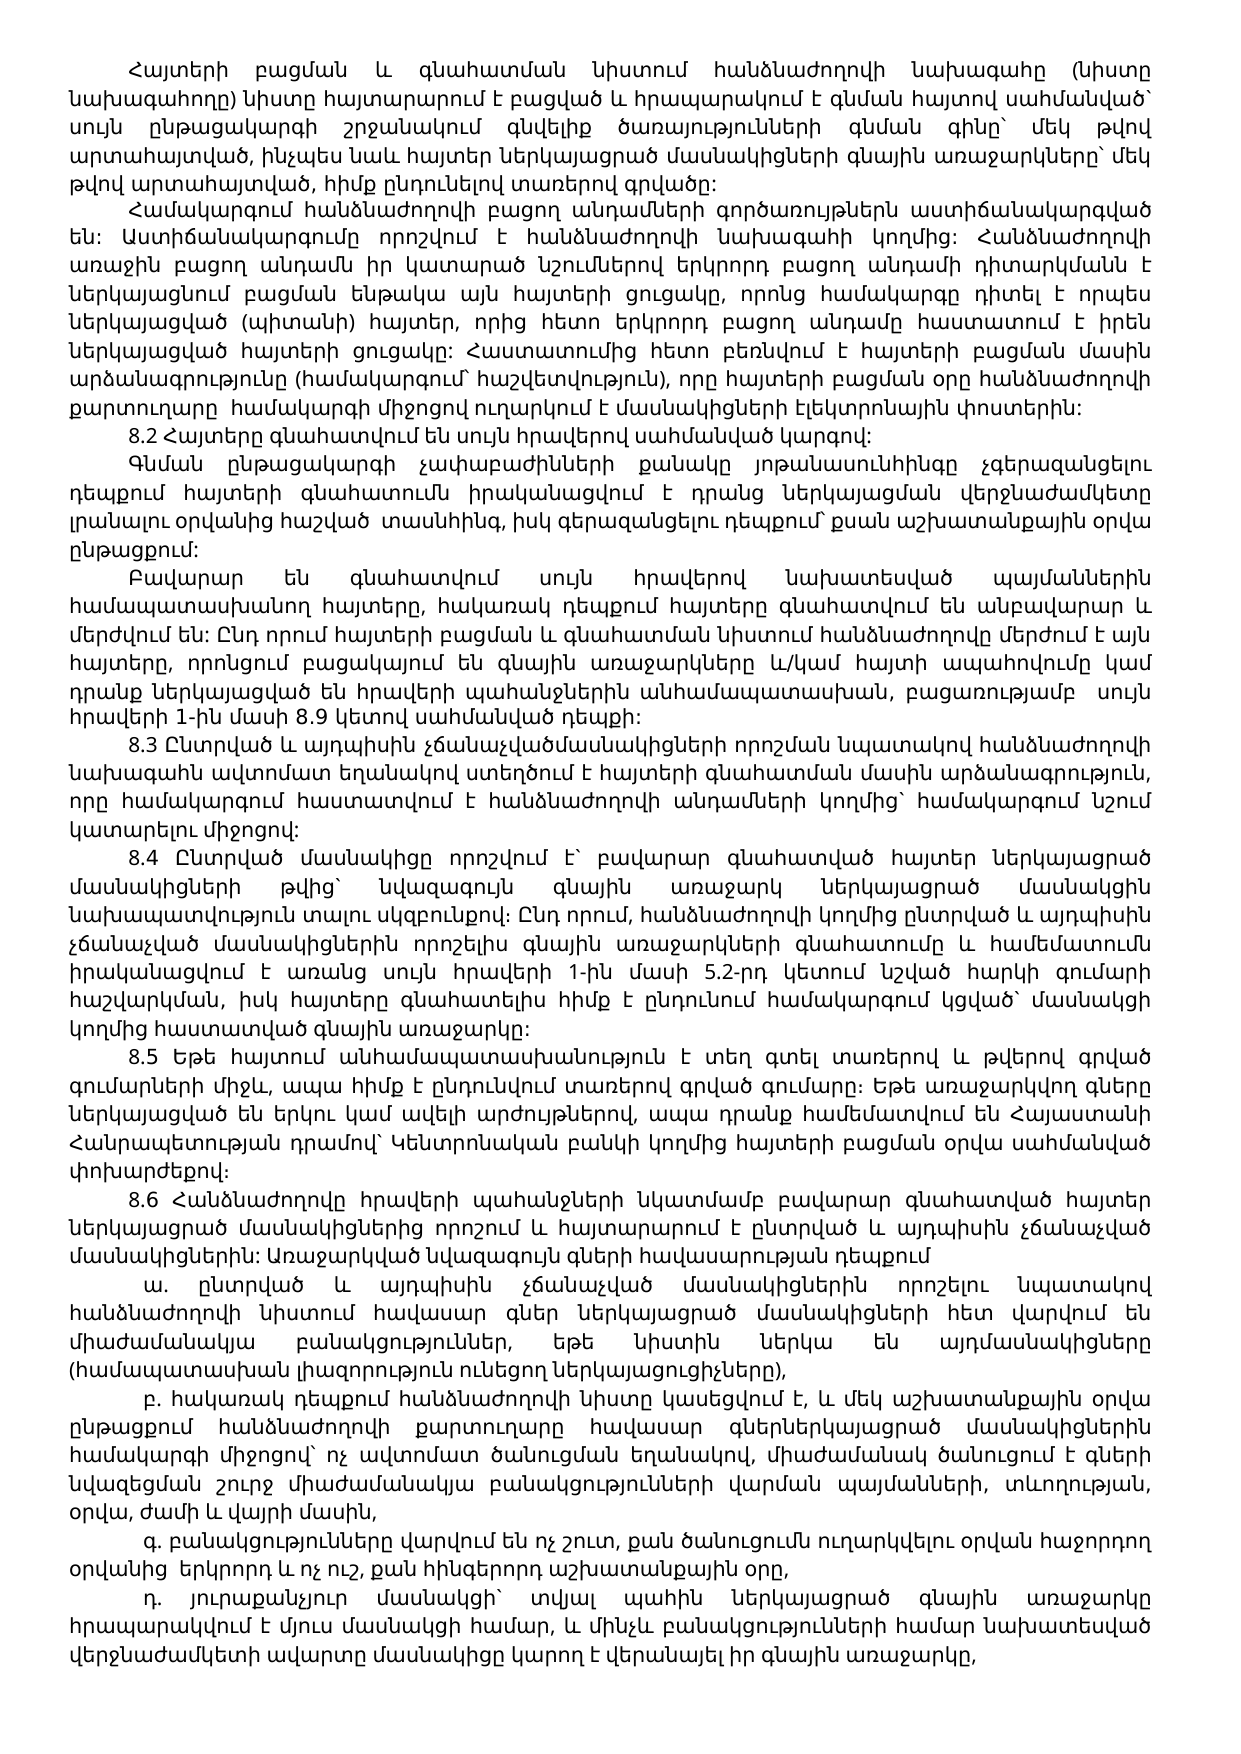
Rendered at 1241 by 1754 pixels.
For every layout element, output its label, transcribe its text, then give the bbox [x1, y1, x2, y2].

text դ. յուրաքանչյուր մասնակցի` տվյալ պահին ներկայացրած գնային առաջարկը հրապարակվում է մյուս մասնակցի համար, և մինչև բանակցությունների համար նախատեսված վերջնաժամկետի ավարտը մասնակիցը կարող է վերանայել իր գնային առաջարկը, [69, 1583, 1152, 1668]
text 8.5 Եթե հայտում անհամապատասխանություն է տեղ գտել տառերով և թվերով գրված գումարների միջև, ապա հիմք է ընդունվում տառերով գրված գումարը։ Եթե առաջարկվող գները ներկայացված են երկու կամ ավելի արժույթներով, ապա դրանք համեմատվում են Հայաստանի Հանրապետության դրամով` Կենտրոնական բանկի կողմից հայտերի բացման օրվա սահմանված փոխարժեքով։ [69, 1042, 1152, 1185]
text բ. հակառակ դեպքում հանձնաժողովի նիստը կասեցվում է, և մեկ աշխատանքային օրվա ընթացքում հանձնաժողովի քարտուղարը հավասար գներներկայացրած մասնակիցներին համակարգի միջոցով՝ ոչ ավտոմատ ծանուցման եղանակով, միաժամանակ ծանուցում է գների նվազեցման շուրջ միաժամանակյա բանակցությունների վարման պայմանների, տևողության, օրվա, ժամի և վայրի մասին, [69, 1384, 1152, 1526]
text Բավարար են գնահատվում սույն հրավերով նախատեսված պայմաններին համապատասխանող հայտերը, հակառակ դեպքում հայտերը գնահատվում են անբավարար և մերժվում են: Ընդ որում հայտերի բացման և գնահատման նիստում հանձնաժողովը մերժում է այն հայտերը, որոնցում բացակայում են գնային առաջարկները և/կամ հայտի ապահովումը կամ դրանք ներկայացված են հրավերի պահանջներին անհամապատասխան, բացառությամբ սույն հրավերի 1-ին մասի 8.9 կետով սահմանված դեպքի: [69, 563, 1152, 730]
text 8.2 Հայտերը գնահատվում են սույն հրավերով սահմանված կարգով: [69, 421, 1152, 449]
text գ. բանակցությունները վարվում են ոչ շուտ, քան ծանուցումն ուղարկվելու օրվան հաջորդող օրվանից երկրորդ և ոչ ուշ, քան հինգերորդ աշխատանքային օրը, [69, 1526, 1152, 1583]
text Գնման ընթացակարգի չափաբաժինների քանակը յոթանասունհինգը չգերազանցելու դեպքում հայտերի գնահատումն իրականացվում է դրանց ներկայացման վերջնաժամկետը լրանալու օրվանից հաշված տասնհինգ, իսկ գերազանցելու դեպքում՝ քսան աշխատանքային օրվա ընթացքում: [69, 449, 1152, 563]
text Հայտերի բացման և գնահատման նիստում հանձնաժողովի նախագահը (նիստը նախագահողը) նիստը հայտարարում է բացված և հրապարակում է գնման հայտով սահմանված` սույն ընթացակարգի շրջանակում գնվելիք ծառայությունների գնման գինը՝ մեկ թվով արտահայտված, ինչպես նաև հայտեր ներկայացրած մասնակիցների գնային առաջարկները՝ մեկ թվով արտահայտված, հիմք ընդունելով տառերով գրվածը: [69, 56, 1152, 198]
text 8.6 Հանձնաժողովը հրավերի պահանջների նկատմամբ բավարար գնահատված հայտեր ներկայացրած մասնակիցներից որոշում և հայտարարում է ընտրված և այդպիսին չճանաչված մասնակիցներին: Առաջարկված նվազագույն գների հավասարության դեպքում [69, 1185, 1152, 1270]
text ա. ընտրված և այդպիսին չճանաչված մասնակիցներին որոշելու նպատակով հանձնաժողովի նիստում հավասար գներ ներկայացրած մասնակիցների հետ վարվում են միաժամանակյա բանակցություններ, եթե նիստին ներկա են այդմասնակիցները (համապատասխան լիազորություն ունեցող ներկայացուցիչները), [69, 1270, 1152, 1384]
text 8.4 Ընտրված մասնակիցը որոշվում է` բավարար գնահատված հայտեր ներկայացրած մասնակիցների թվից` նվազագույն գնային առաջարկ ներկայացրած մասնակցին նախապատվություն տալու սկզբունքով։ Ընդ որում, հանձնաժողովի կողմից ընտրված և այդպիսին չճանաչված մասնակիցներին որոշելիս գնային առաջարկների գնահատումը և համեմատումն իրականացվում է առանց սույն հրավերի 1-ին մասի 5.2-րդ կետում նշված հարկի գումարի հաշվարկման, իսկ հայտերը գնահատելիս հիմք է ընդունում համակարգում կցված` մասնակցի կողմից հաստատված գնային առաջարկը: [69, 843, 1152, 1042]
text Համակարգում հանձնաժողովի բացող անդամների գործառույթներն աստիճանակարգված են: Աստիճանակարգումը որոշվում է հանձնաժողովի նախագահի կողմից: Հանձնաժողովի առաջին բացող անդամն իր կատարած նշումներով երկրորդ բացող անդամի դիտարկմանն է ներկայացնում բացման ենթակա այն հայտերի ցուցակը, որոնց համակարգը դիտել է որպես ներկայացված (պիտանի) հայտեր, որից հետո երկրորդ բացող անդամը հաստատում է իրեն ներկայացված հայտերի ցուցակը: Հաստատումից հետո բեռնվում է հայտերի բացման մասին արձանագրությունը (համակարգում՝ հաշվետվություն), որը հայտերի բացման օրը հանձնաժողովի քարտուղարը համակարգի միջոցով ուղարկում է մասնակիցների էլեկտրոնային փոստերին: [69, 198, 1152, 421]
text 8.3 Ընտրված և այդպիսին չճանաչվածմասնակիցների որոշման նպատակով հանձնաժողովի նախագահն ավտոմատ եղանակով ստեղծում է հայտերի գնահատման մասին արձանագրություն, որը համակարգում հաստատվում է հանձնաժողովի անդամների կողմից` համակարգում նշում կատարելու միջոցով: [69, 730, 1152, 843]
